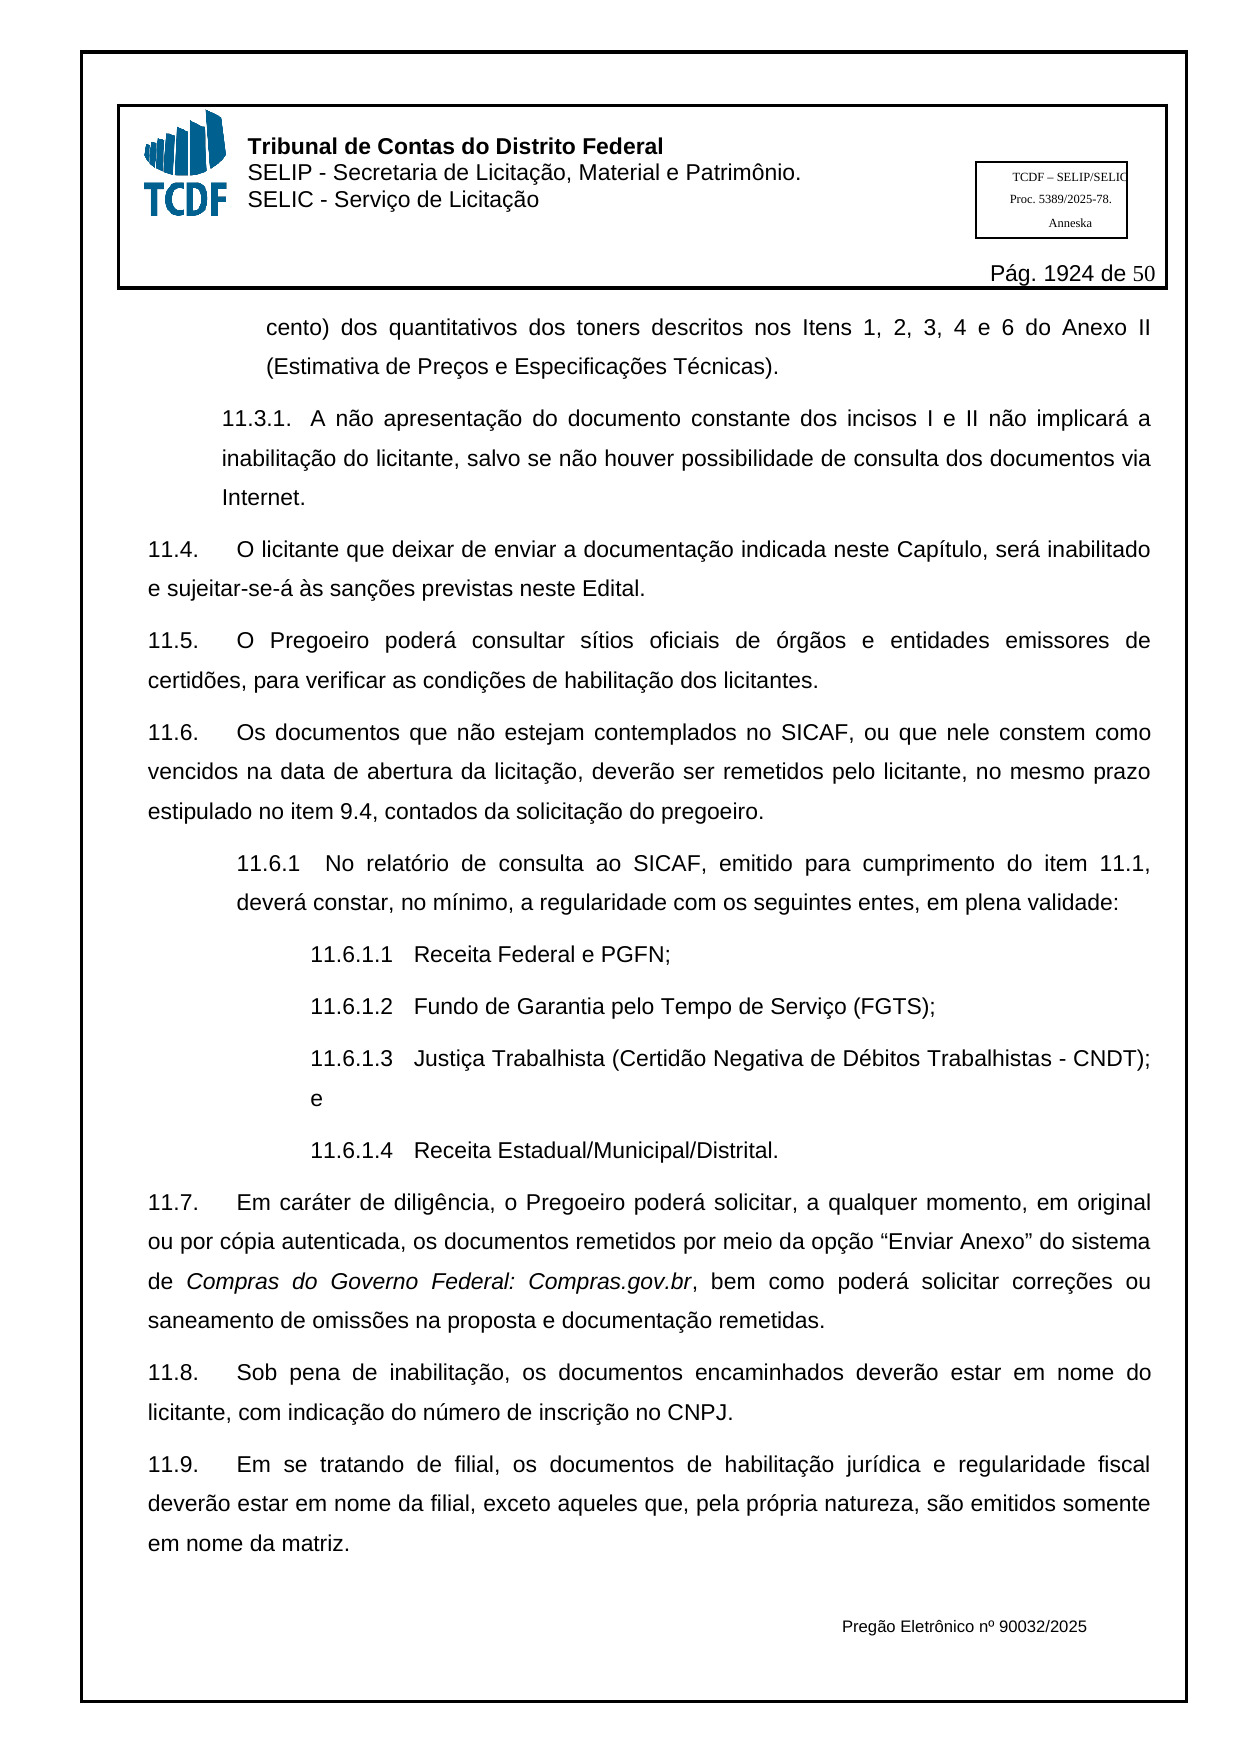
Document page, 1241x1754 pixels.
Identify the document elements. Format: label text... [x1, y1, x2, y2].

text 11.5. O Pregoeiro poderá consultar sítios oficiais de órgãos e entidades emissores de certidões, para verificar as condições de habilitação dos licitantes. [148, 627, 1152, 693]
text 11.9. Em se tratando de filial, os documentos de habilitação jurídica e regularidade fiscal deverão estar em nome da filial, exceto aqueles que, pela própria natureza, são emitidos somente em nome da matriz. [148, 1451, 1152, 1556]
text 11.6. Os documentos que não estejam contemplados no SICAF, ou que nele constem como vencidos na data de abertura da licitação, deverão ser remetidos pelo licitante, no mesmo prazo estipulado no item 9.4, contados da solicitação do pregoeiro. [148, 719, 1152, 824]
text 11.8. Sob pena de inabilitação, os documentos encaminhados deverão estar em nome do licitante, com indicação do número de inscrição no CNPJ. [148, 1359, 1152, 1425]
text 11.7. Em caráter de diligência, o Pregoeiro poderá solicitar, a qualquer momento, em original ou por cópia autenticada, os documentos remetidos por meio da opção “Enviar Anexo” do sistema de Compras do Governo Federal: Compras.gov.br, bem como poderá solicitar correções ou saneamento de omissões na proposta e documentação remetidas. [148, 1189, 1152, 1333]
text 11.6.1.4 Receita Estadual/Municipal/Distrital. [310, 1137, 1152, 1163]
text 11.6.1.1 Receita Federal e PGFN; [310, 941, 1152, 968]
text 11.6.1 No relatório de consulta ao SICAF, emitido para cumprimento do item 11.1, deverá constar, no mínimo, a regularidade com os seguintes entes, em plena validade: [236, 850, 1152, 916]
text 11.6.1.2 Fundo de Garantia pelo Tempo de Serviço (FGTS); [310, 993, 1152, 1019]
text 11.6.1.3 Justiça Trabalhista (Certidão Negativa de Débitos Trabalhistas - CNDT); e [310, 1045, 1152, 1111]
picture [129, 107, 241, 218]
text 11.3.1. A não apresentação do documento constante dos incisos I e II não implicará a inabilitação do licitante, salvo se não houver possibilidade de consulta dos documentos via Internet. [222, 405, 1152, 510]
text 11.4. O licitante que deixar de enviar a documentação indicada neste Capítulo, será inabilitado e sujeitar-se-á às sanções previstas neste Edital. [148, 536, 1152, 602]
